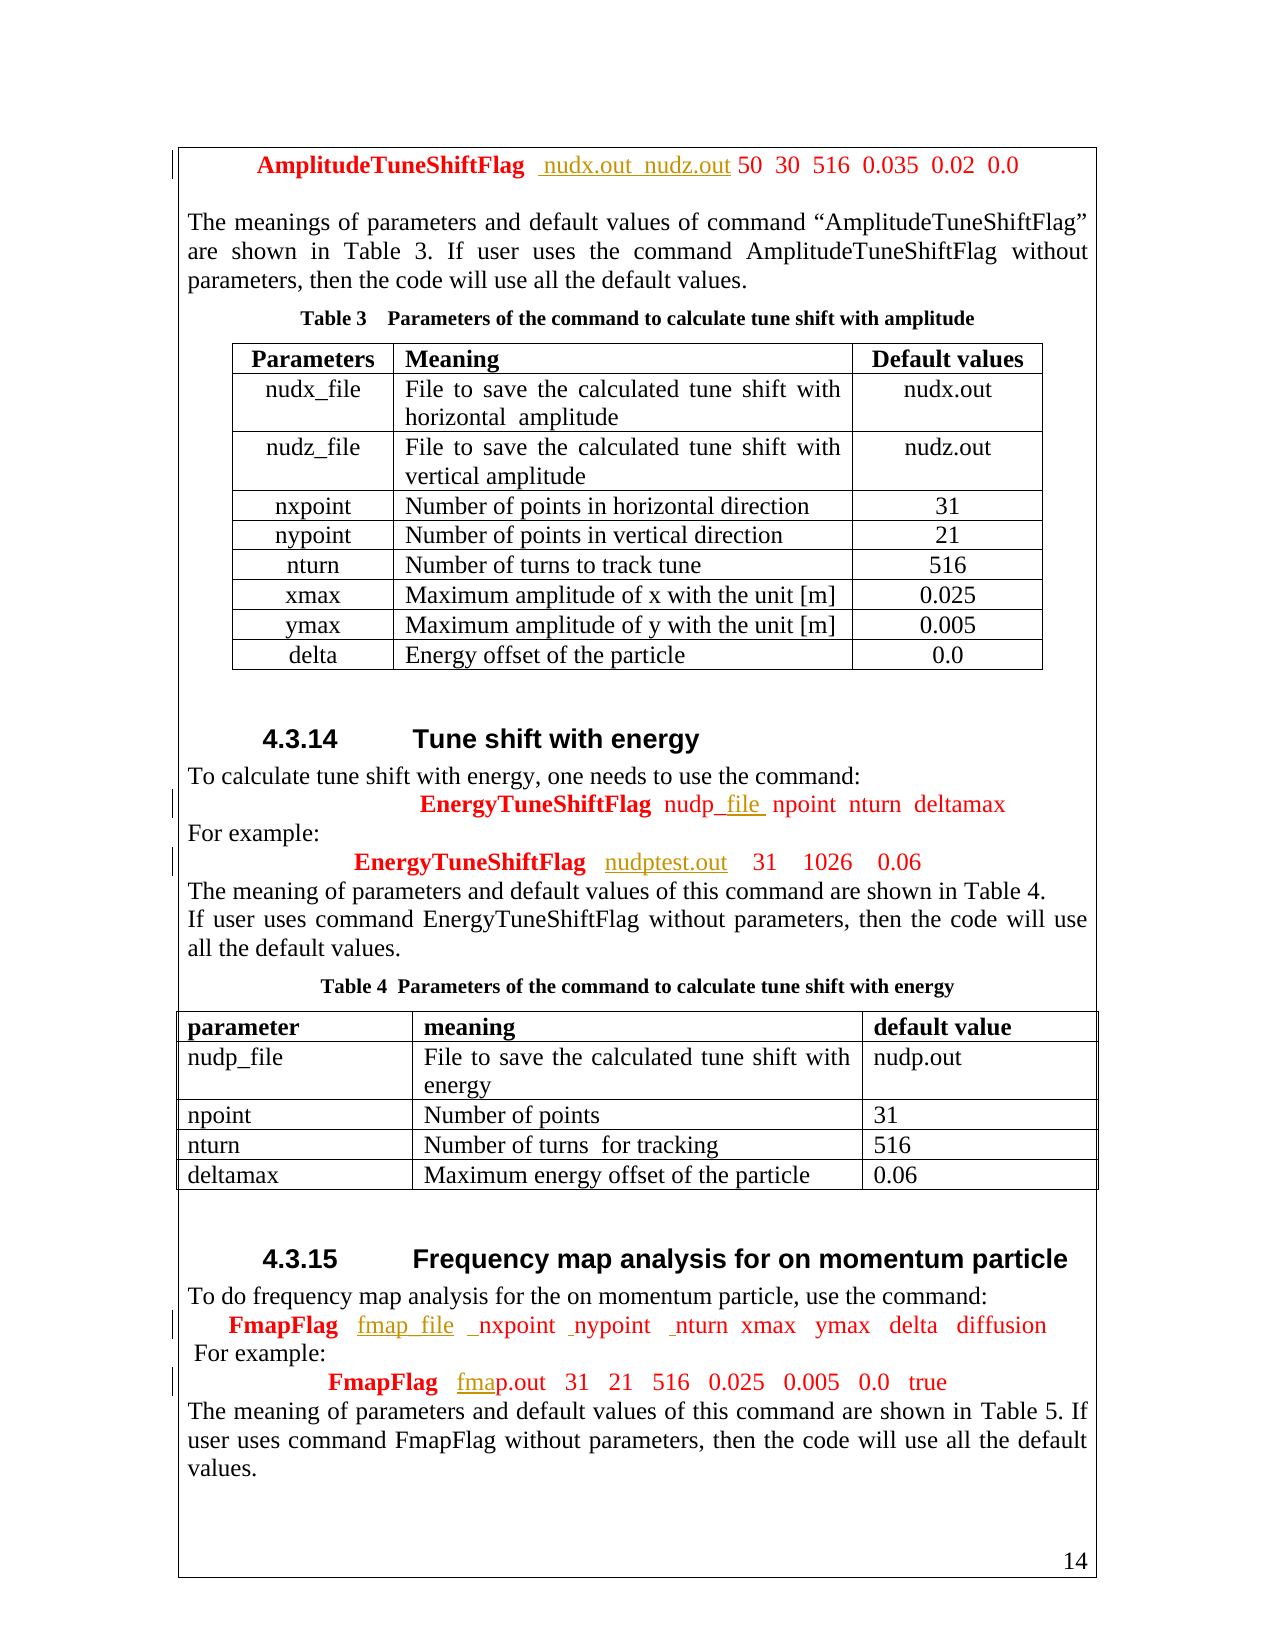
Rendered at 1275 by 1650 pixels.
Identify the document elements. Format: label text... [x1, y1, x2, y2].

table_cell 31 [853, 491, 1042, 519]
table_cell nxpoint [233, 491, 393, 519]
text The meaning of parameters and default values of this command are shown in Table 5. If user uses command FmapFlag without parameters, then the code will use all the default values. [187, 1396, 1088, 1482]
text The meanings of parameters and default values of command “AmplitudeTuneShiftFlag” are shown in Table 3. If user uses the command AmplitudeTuneShiftFlag without parameters, then the code will use all the default values. [187, 207, 1088, 294]
table_header meaning [413, 1012, 862, 1041]
table_cell 0.0 [853, 640, 1042, 668]
text The meaning of parameters and default values of this command are shown in Table 4. [187, 876, 1088, 904]
table_cell nudp_file [179, 1042, 412, 1099]
table_cell 21 [853, 521, 1042, 549]
table_cell Maximum amplitude of y with the unit [m] [394, 610, 852, 639]
table_cell deltamax [179, 1160, 412, 1189]
table_cell File to save the calculated tune shift with vertical amplitude [394, 432, 852, 490]
table_cell File to save the calculated tune shift with horizontal amplitude [394, 374, 852, 431]
text Table 4 Parameters of the command to calculate tune shift with energy [187, 974, 1088, 998]
subtitle Frequency map analysis for on momentum particle [262, 1243, 1088, 1275]
table_cell 516 [853, 550, 1042, 579]
table_cell xmax [233, 580, 393, 609]
text If user uses command EnergyTuneShiftFlag without parameters, then the code will use all the default values. [187, 904, 1088, 962]
table_header Default values [853, 344, 1042, 373]
table_cell Maximum amplitude of x with the unit [m] [394, 580, 852, 609]
text EnergyTuneShiftFlag nudp_ npoint nturn deltamax [337, 789, 1088, 818]
table_cell ymax [233, 610, 393, 639]
text AmplitudeTuneShiftFlag 50 30 516 0.035 0.02 0.0 [187, 150, 1088, 179]
table_cell delta [233, 640, 393, 668]
text For example: [187, 818, 1088, 847]
table_header Meaning [394, 344, 852, 373]
table_cell 0.005 [853, 610, 1042, 639]
table_cell 516 [863, 1130, 1096, 1159]
table_cell nudz.out [853, 432, 1042, 490]
table_cell File to save the calculated tune shift with energy [413, 1042, 862, 1099]
subtitle Tune shift with energy [262, 723, 1088, 754]
text To calculate tune shift with energy, one needs to use the command: [187, 761, 1088, 789]
table_header default value [863, 1012, 1096, 1041]
table_cell nudz_file [233, 432, 393, 490]
table_cell Number of points in horizontal direction [394, 491, 852, 519]
text To do frequency map analysis for the on momentum particle, use the command: [187, 1281, 1088, 1310]
text FmapFlag p.out 31 21 516 0.025 0.005 0.0 true [187, 1367, 1088, 1396]
table_cell Maximum energy offset of the particle [413, 1160, 862, 1189]
table_cell nudx_file [233, 374, 393, 431]
text FmapFlag nxpoint nypoint nturn xmax ymax delta diffusion [187, 1310, 1088, 1338]
text Table 3 Parameters of the command to calculate tune shift with amplitude [187, 306, 1088, 330]
table_header parameter [179, 1012, 412, 1041]
table_cell nypoint [233, 521, 393, 549]
table_cell Energy offset of the particle [394, 640, 852, 668]
table_cell Number of points in vertical direction [394, 521, 852, 549]
table_cell Number of turns to track tune [394, 550, 852, 579]
text For example: [187, 1338, 1088, 1367]
table_cell nturn [233, 550, 393, 579]
table_cell nturn [179, 1130, 412, 1159]
table_cell Number of turns for tracking [413, 1130, 862, 1159]
table_cell npoint [179, 1100, 412, 1129]
table_header Parameters [233, 344, 393, 373]
table_cell Number of points [413, 1100, 862, 1129]
text EnergyTuneShiftFlag 31 1026 0.06 [187, 847, 1088, 876]
table_cell nudp.out [863, 1042, 1096, 1099]
table_cell nudx.out [853, 374, 1042, 431]
table_cell 0.025 [853, 580, 1042, 609]
table_cell 0.06 [863, 1160, 1096, 1189]
table_cell 31 [863, 1100, 1096, 1129]
